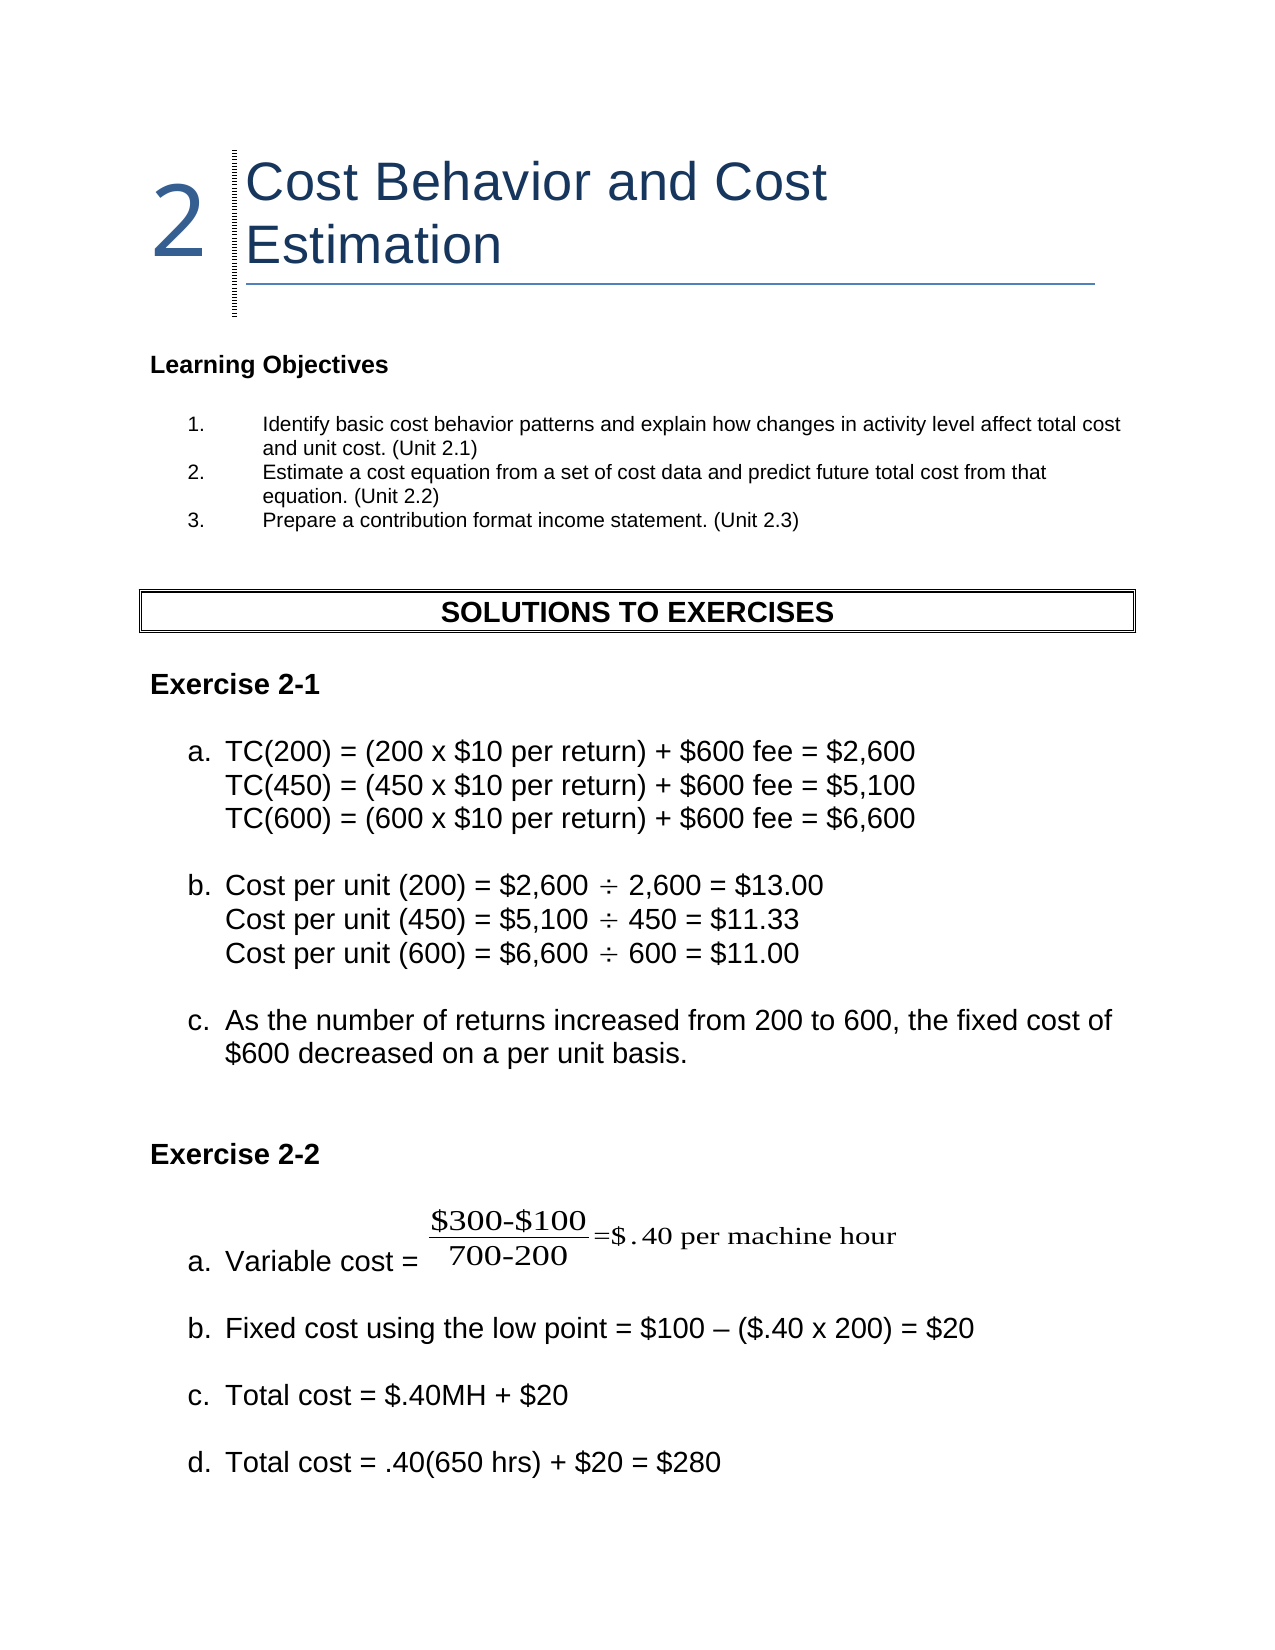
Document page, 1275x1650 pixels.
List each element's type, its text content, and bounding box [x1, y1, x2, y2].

text c. Total cost = $.40MH + $20 [187, 1378, 1125, 1412]
text a. TC(200) = (200 x $10 per return) + $600 fee = $2,600 [187, 734, 1125, 767]
text d. Total cost = .40(650 hrs) + $20 = $280 [187, 1445, 1125, 1479]
text 3. Prepare a contribution format income statement. (Unit 2.3) [187, 508, 1125, 532]
text b. Fixed cost using the low point = $100 – ($.40 x 200) = $20 [187, 1311, 1125, 1344]
text 1. Identify basic cost behavior patterns and explain how changes in activity level affect total cost and unit cost. (Unit 2.1) [187, 412, 1125, 460]
text b. Cost per unit (200) = $2,600 2,600 = $13.00 [187, 868, 1125, 902]
table_header 2 [139, 150, 234, 316]
text Learning Objectives [150, 350, 1125, 378]
text a. Variable cost = [187, 1204, 1125, 1277]
table_header Cost Behavior and Cost Estimation [234, 150, 1106, 316]
text Cost per unit (450) = $5,100 450 = $11.33 [225, 902, 1125, 936]
text TC(600) = (600 x $10 per return) + $600 fee = $6,600 [225, 801, 1125, 834]
text 2. Estimate a cost equation from a set of cost data and predict future total cost from that equation. (Unit 2.2) [187, 460, 1125, 508]
text SOLUTIONS TO EXERCISES [142, 593, 1133, 630]
text Exercise 2-1 [150, 667, 1125, 700]
text Exercise 2-2 [150, 1137, 1125, 1171]
text c. As the number of returns increased from 200 to 600, the fixed cost of $600 decreased on a per unit basis. [187, 1003, 1125, 1070]
text Cost per unit (600) = $6,600 600 = $11.00 [225, 936, 1125, 969]
text TC(450) = (450 x $10 per return) + $600 fee = $5,100 [225, 767, 1125, 801]
